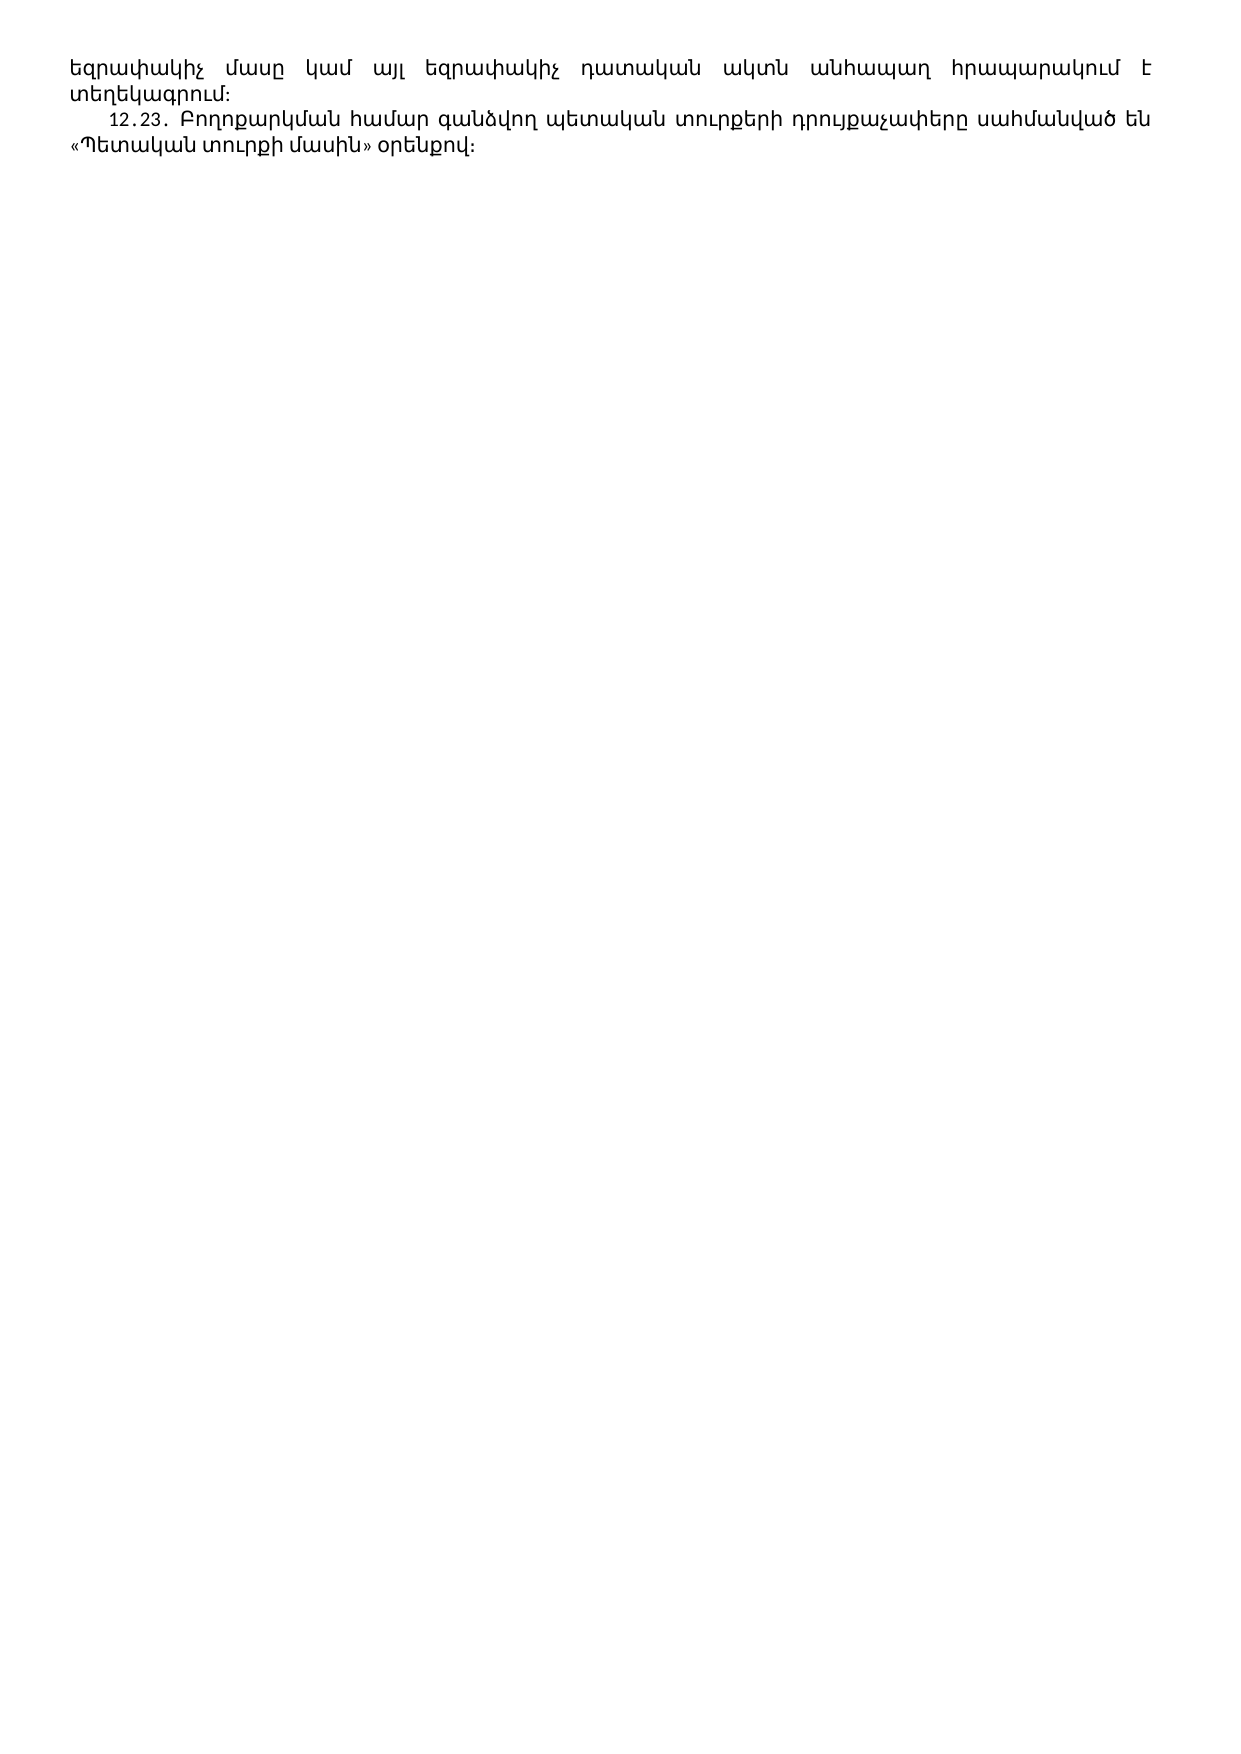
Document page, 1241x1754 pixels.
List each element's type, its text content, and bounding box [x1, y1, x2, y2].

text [69, 56, 1152, 106]
text 12․23․ Բողոքարկման համար գանձվող պետական տուրքերի դրույքաչափերը սահմանված են «Պետական տուրքի մասին» օրենքով։ [69, 106, 1152, 157]
